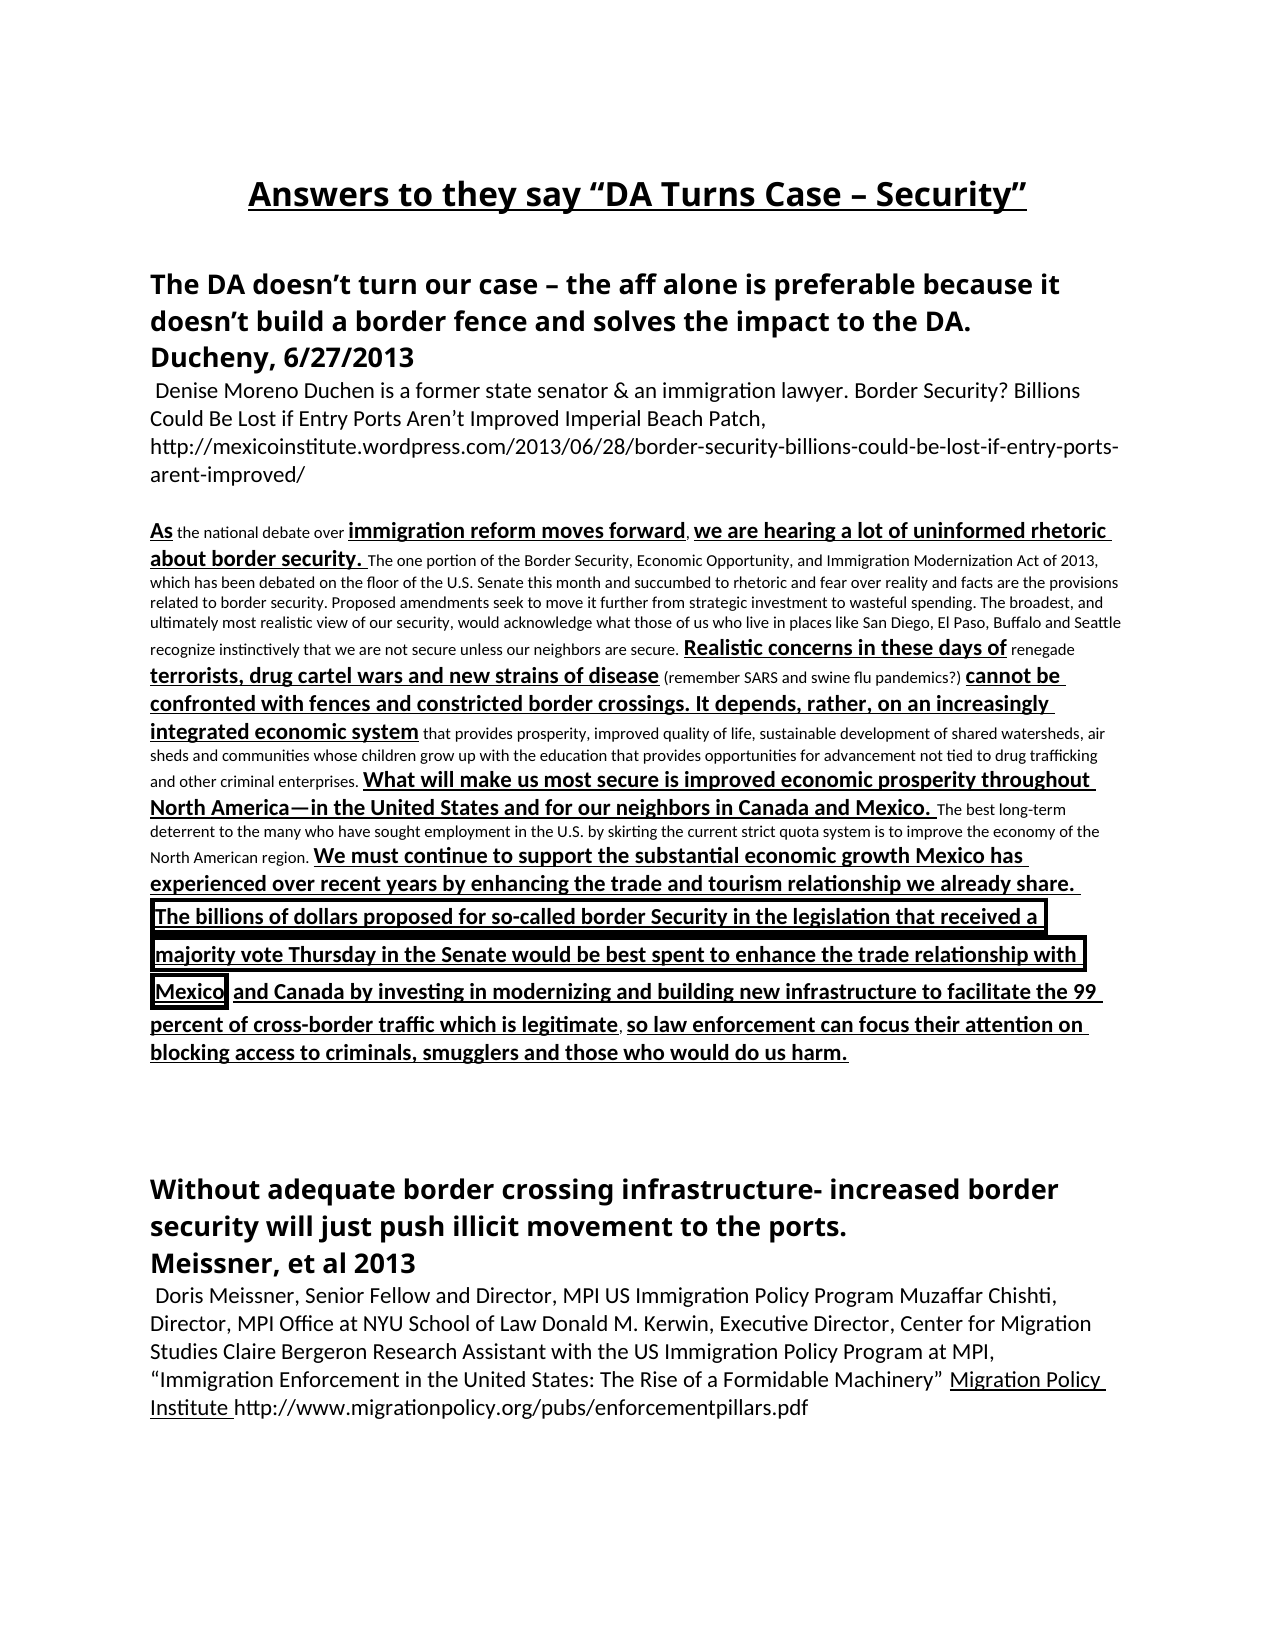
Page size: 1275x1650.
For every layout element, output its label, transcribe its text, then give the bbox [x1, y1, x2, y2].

text Ducheny, 6/27/2013 Denise Moreno Duchen is a former state senator & an immigration lawyer. Border Security? Billions Could Be Lost if Entry Ports Aren’t Improved Imperial Beach Patch, http://mexicoinstitute.wordpress.com/2013/06/28/border-security-billions-could-be-lost-if-entry-ports-arent-improved/ [150, 339, 1125, 488]
subtitle Answers to they say “DA Turns Case – Security” [150, 171, 1125, 216]
text As the national debate over immigration reform moves forward, we are hearing a lot of uninformed rhetoric about border security. The one portion of the Border Security, Economic Opportunity, and Immigration Modernization Act of 2013, which has been debated on the floor of the U.S. Senate this month and succumbed to rhetoric and fear over reality and facts are the provisions related to border security. Proposed amendments seek to move it further from strategic investment to wasteful spending. The broadest, and ultimately most realistic view of our security, would acknowledge what those of us who live in places like San Diego, El Paso, Buffalo and Seattle recognize instinctively that we are not secure unless our neighbors are secure. Realistic concerns in these days of renegade terrorists, drug cartel wars and new strains of disease (remember SARS and swine flu pandemics?) cannot be confronted with fences and constricted border crossings. It depends, rather, on an increasingly integrated economic system that provides prosperity, improved quality of life, sustainable development of shared watersheds, air sheds and communities whose children grow up with the education that provides opportunities for advancement not tied to drug trafficking and other criminal enterprises. What will make us most secure is improved economic prosperity throughout North America—in the United States and for our neighbors in Canada and Mexico. The best long-term deterrent to the many who have sought employment in the U.S. by skirting the current strict quota system is to improve the economy of the North American region. We must continue to support the substantial economic growth Mexico has experienced over recent years by enhancing the trade and tourism relationship we already share. The billions of dollars proposed for so-called border Security in the legislation that received a majority vote Thursday in the Senate would be best spent to enhance the trade relationship with Mexico and Canada by investing in modernizing and building new infrastructure to facilitate the 99 percent of cross-border traffic which is legitimate, so law enforcement can focus their attention on blocking access to criminals, smugglers and those who would do us harm. [150, 516, 1125, 1066]
text Meissner, et al 2013 Doris Meissner, Senior Fellow and Director, MPI US Immigration Policy Program Muzaffar Chishti, Director, MPI Office at NYU School of Law Donald M. Kerwin, Executive Director, Center for Migration Studies Claire Bergeron Research Assistant with the US Immigration Policy Program at MPI, “Immigration Enforcement in the United States: The Rise of a Formidable Machinery” Migration Policy Institute http://www.migrationpolicy.org/pubs/enforcementpillars.pdf [150, 1244, 1125, 1421]
subtitle Without adequate border crossing infrastructure- increased border security will just push illicit movement to the ports. [150, 1171, 1125, 1244]
subtitle The DA doesn’t turn our case – the aff alone is preferable because it doesn’t build a border fence and solves the impact to the DA. [150, 265, 1125, 339]
